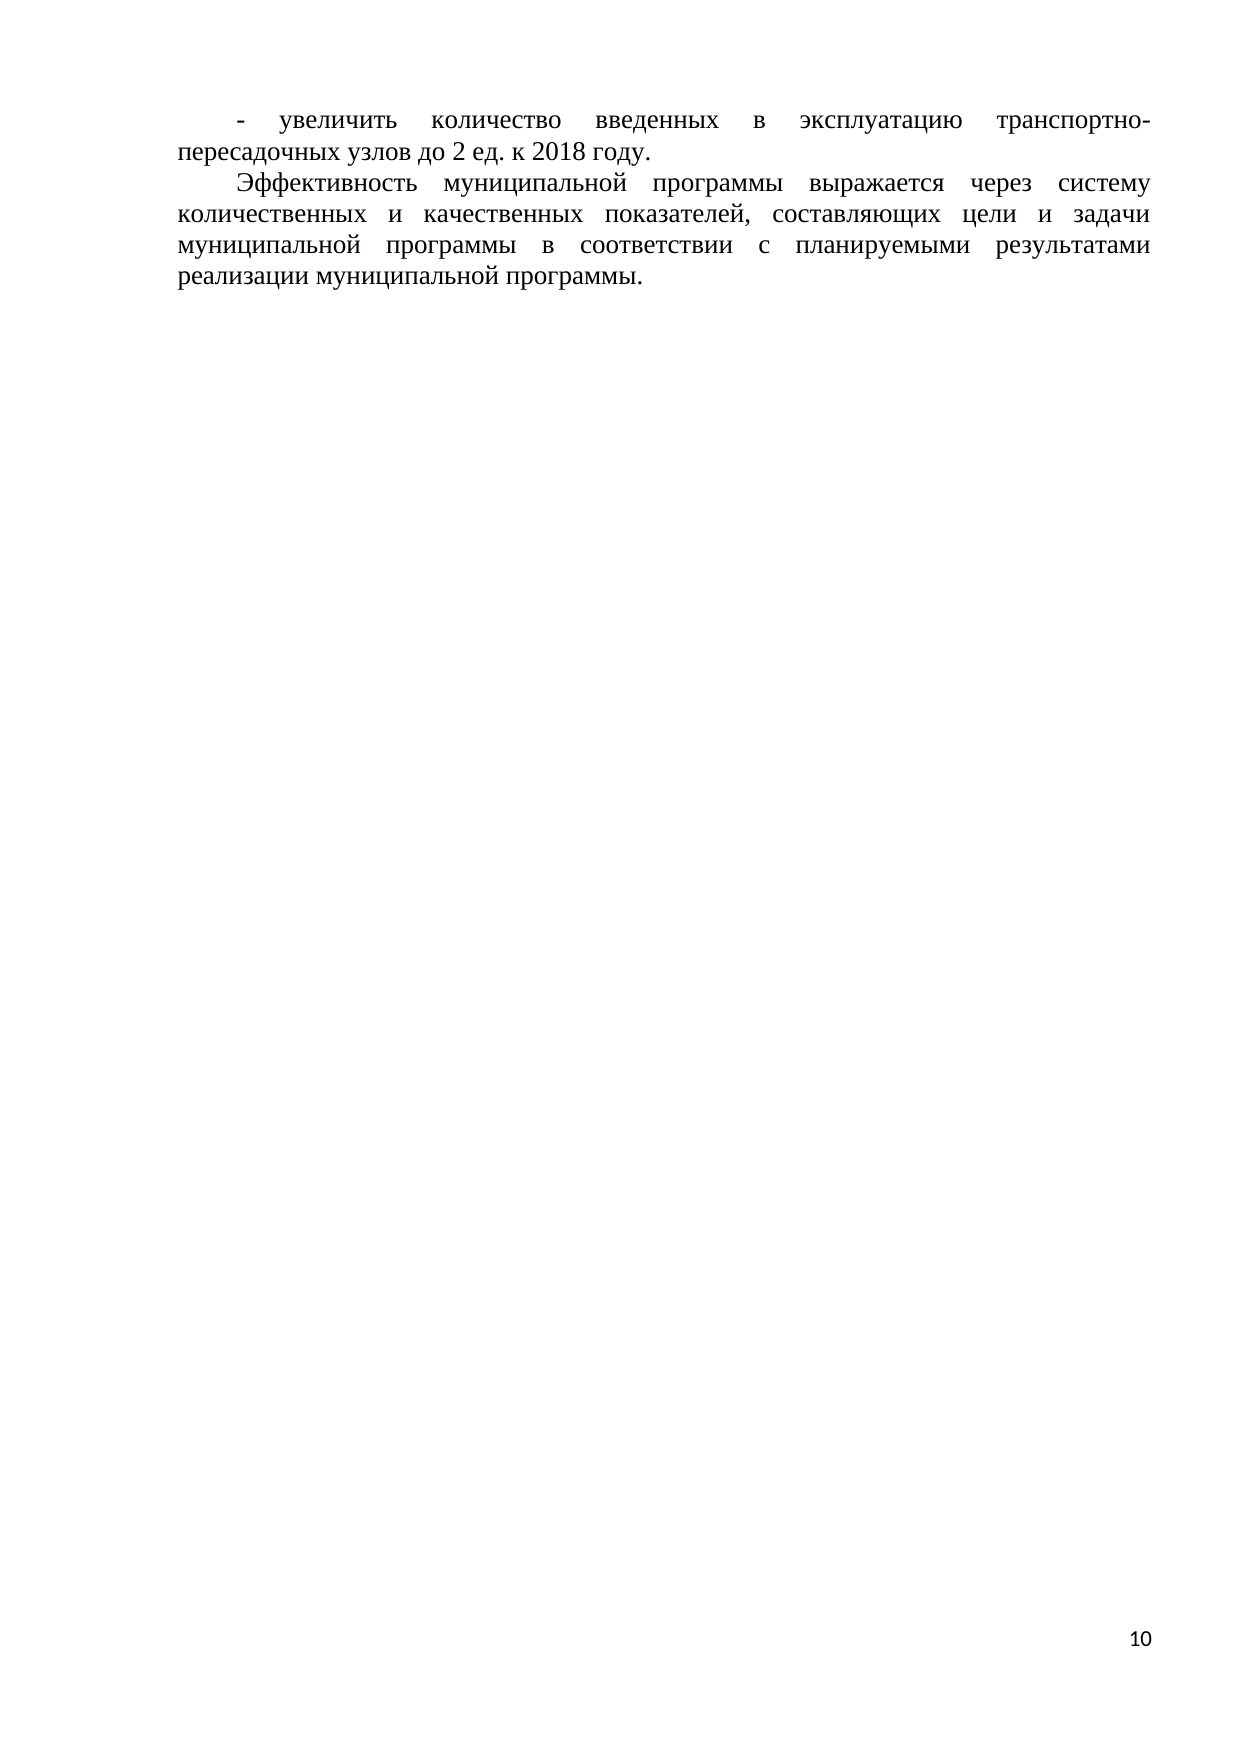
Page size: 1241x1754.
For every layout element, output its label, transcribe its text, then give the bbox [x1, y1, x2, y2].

text Эффективность муниципальной программы выражается через систему количественных и качественных показателей, составляющих цели и задачи муниципальной программы в соответствии с планируемыми результатами реализации муниципальной программы. [177, 166, 1152, 290]
text - увеличить количество введенных в эксплуатацию транспортно-пересадочных узлов до 2 ед. к 2018 году. [177, 103, 1152, 166]
